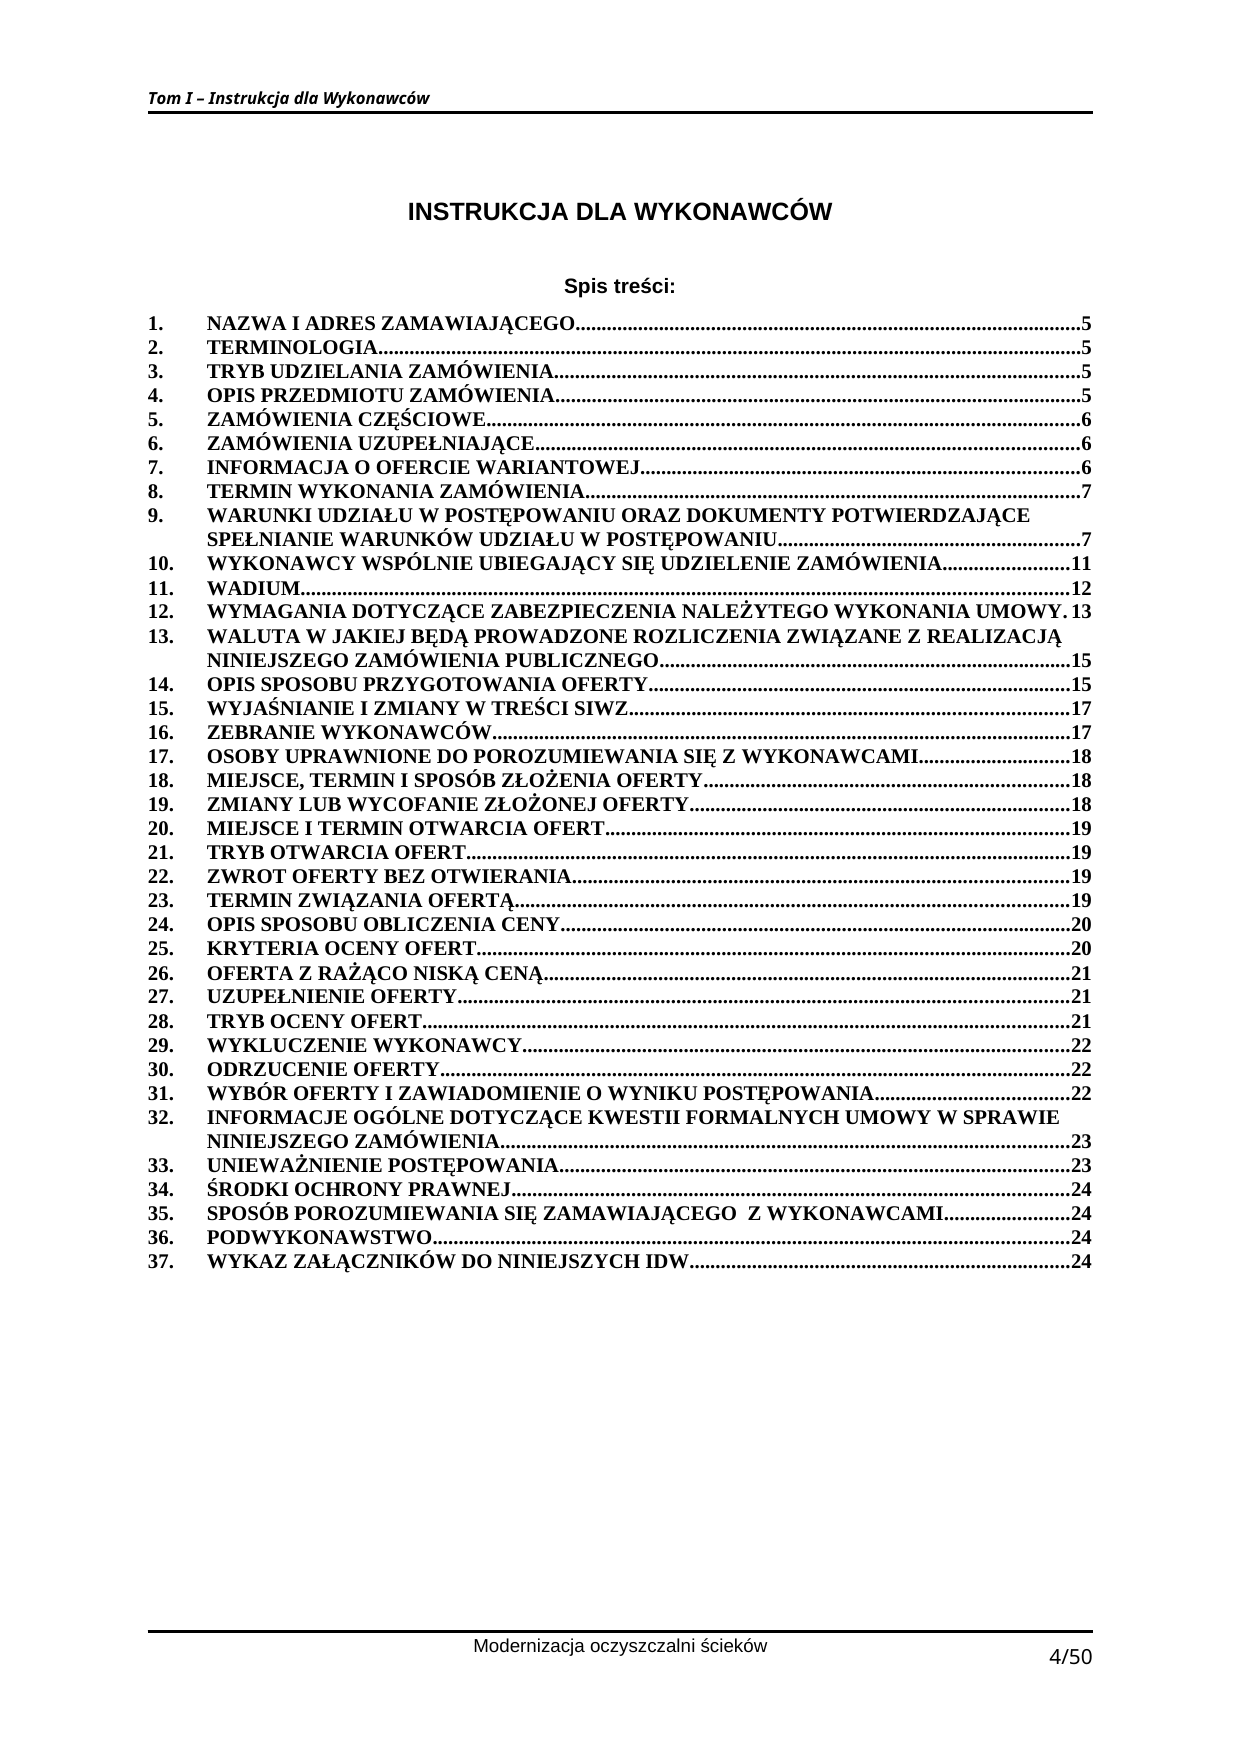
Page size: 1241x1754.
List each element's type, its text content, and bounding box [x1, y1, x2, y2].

text 28. Tryb oceny ofert 21 [148, 1008, 1093, 1033]
text 2. Terminologia 5 [148, 335, 1093, 359]
text 36. Podwykonawstwo 24 [148, 1225, 1093, 1249]
text 9. Warunki udziału w postępowaniu oraz dokumenty potwierdzające spełnianie warunków udziału w postępowaniu 7 [148, 503, 1093, 551]
text 4. Opis przedmiotu zamówienia 5 [148, 383, 1093, 407]
text 35. Sposób porozumiewania się Zamawiającego z Wykonawcami 24 [148, 1201, 1093, 1225]
text 33. Unieważnienie postępowania 23 [148, 1153, 1093, 1177]
text 19. Zmiany lub wycofanie złożonej oferty 18 [148, 792, 1093, 816]
text 17. Osoby uprawnione do porozumiewania się z Wykonawcami 18 [148, 744, 1093, 768]
text INSTRUKCJA DLA WYKONAWCÓW [148, 197, 1093, 225]
text 37. Wykaz załączników do niniejszych IDW 24 [148, 1249, 1093, 1273]
text 24. Opis sposobu obliczenia ceny 20 [148, 912, 1093, 936]
text 15. Wyjaśnianie i zmiany w treści SIWZ 17 [148, 696, 1093, 720]
text 5. Zamówienia częściowe 6 [148, 407, 1093, 431]
text 18. Miejsce, termin i sposób złożenia oferty 18 [148, 768, 1093, 792]
text 1. Nazwa i adres Zamawiającego 5 [148, 311, 1093, 335]
text 22. Zwrot oferty bez otwierania 19 [148, 864, 1093, 888]
text 12. Wymagania dotyczące zabezpieczenia należytego wykonania umowy 13 [148, 599, 1093, 623]
text 7. Informacja o ofercie wariantowej 6 [148, 455, 1093, 479]
text 29. Wykluczenie Wykonawcy 22 [148, 1033, 1093, 1057]
text 16. Zebranie Wykonawców 17 [148, 720, 1093, 744]
text 34. Środki ochrony prawnej 24 [148, 1177, 1093, 1201]
text 21. Tryb otwarcia ofert 19 [148, 840, 1093, 864]
text 13. Waluta w jakiej będą prowadzone rozliczenia związane z realizacją niniejszego zamówienia publicznego 15 [148, 623, 1093, 672]
text 32. Informacje ogólne dotyczące kwestii formalnych umowy w sprawie niniejszego zamówienia 23 [148, 1105, 1093, 1153]
text 26. Oferta z rażąco niską ceną 21 [148, 960, 1093, 984]
text 23. Termin związania ofertą 19 [148, 888, 1093, 912]
text 27. Uzupełnienie oferty 21 [148, 984, 1093, 1008]
text 14. Opis sposobu przygotowania oferty 15 [148, 672, 1093, 696]
text 31. Wybór oferty i zawiadomienie o wyniku postępowania 22 [148, 1081, 1093, 1105]
text 8. Termin wykonania zamówienia 7 [148, 479, 1093, 503]
text 25. Kryteria oceny ofert 20 [148, 936, 1093, 960]
text 6. Zamówienia uzupełniające 6 [148, 431, 1093, 455]
text 20. Miejsce i termin otwarcia ofert 19 [148, 816, 1093, 840]
text 10. Wykonawcy wspólnie ubiegający się udzielenie zamówienia 11 [148, 551, 1093, 575]
text Spis treści: [148, 274, 1093, 298]
text 3. Tryb udzielania zamówienia 5 [148, 359, 1093, 383]
text 11. Wadium 12 [148, 575, 1093, 599]
text 30. Odrzucenie oferty 22 [148, 1057, 1093, 1081]
